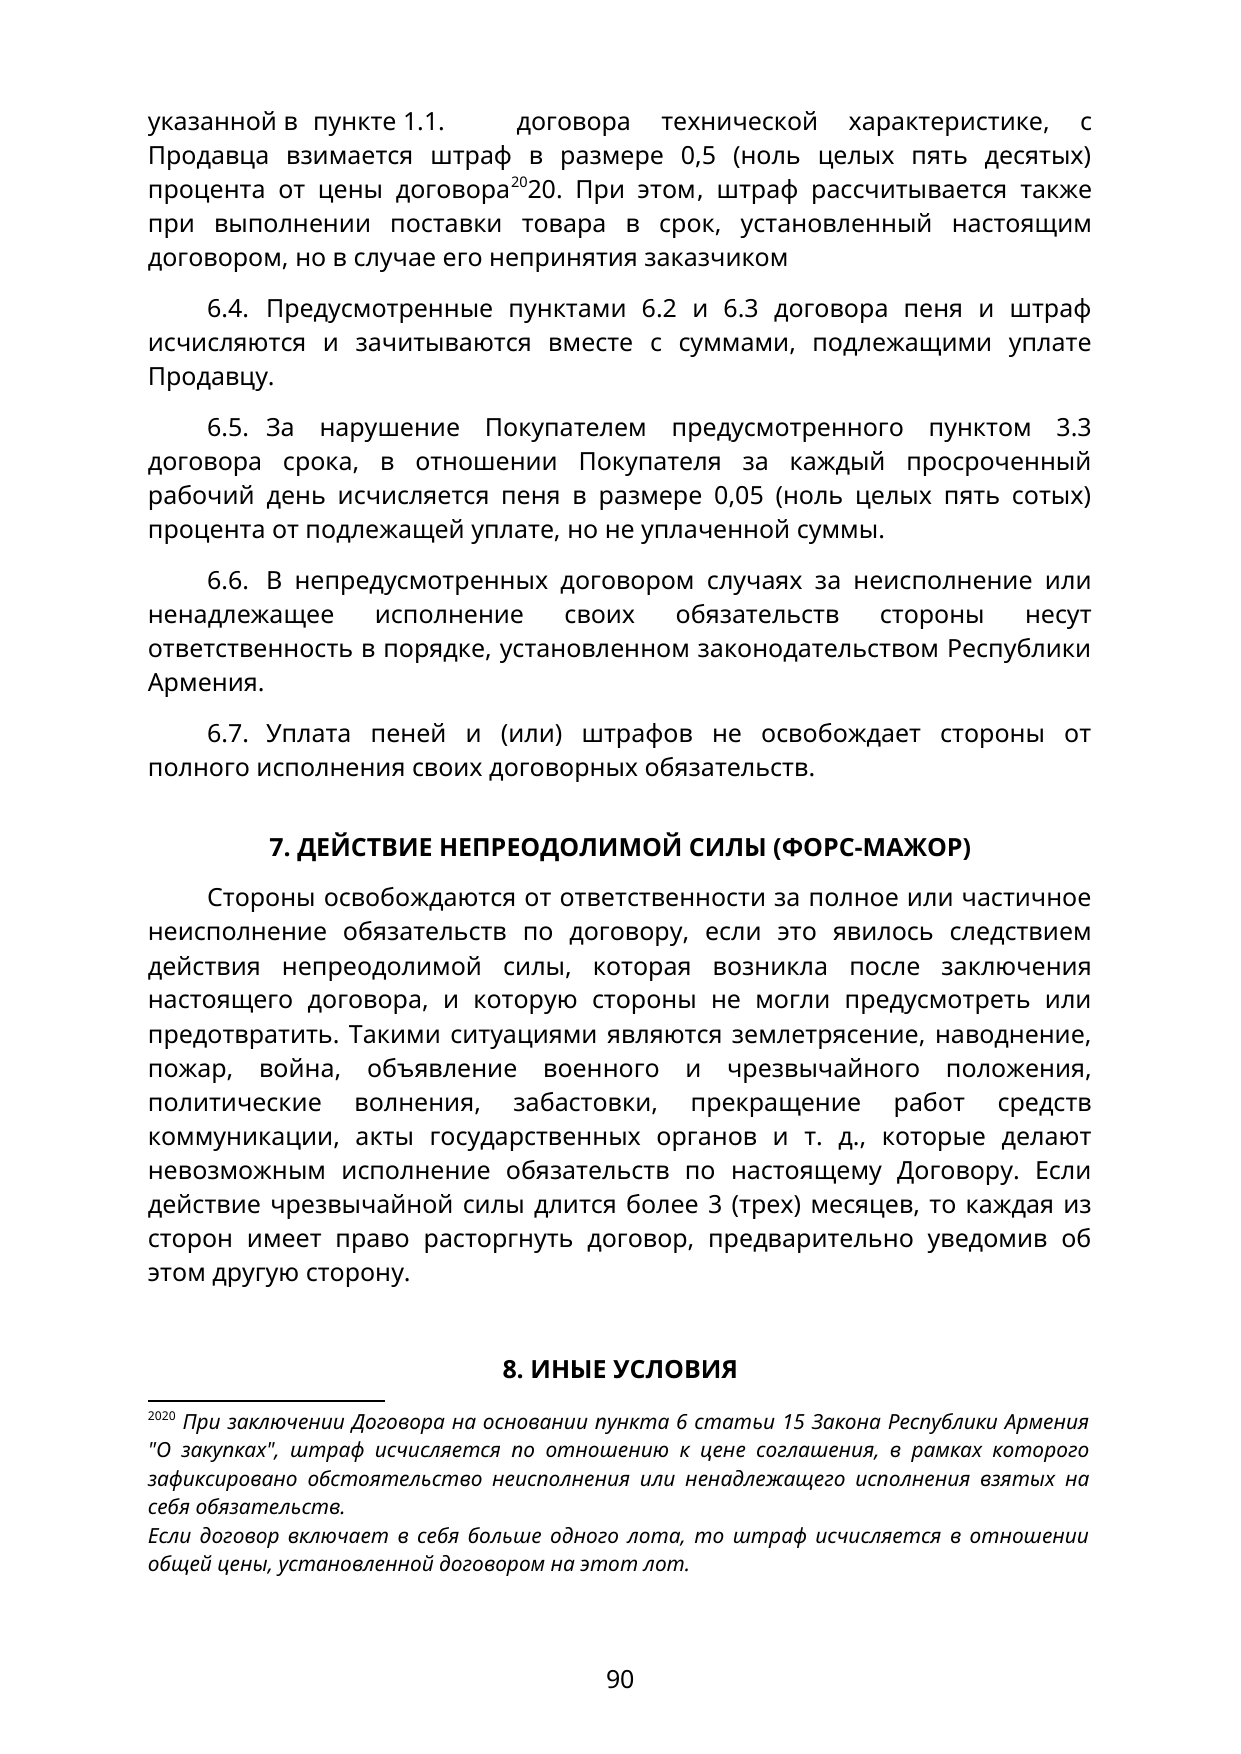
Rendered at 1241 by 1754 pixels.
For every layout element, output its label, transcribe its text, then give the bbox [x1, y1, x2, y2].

text 8. ИНЫЕ УСЛОВИЯ [148, 1351, 1092, 1385]
text 7. ДЕЙСТВИЕ НЕПРЕОДОЛИМОЙ СИЛЫ (ФОРС-МАЖОР) [148, 829, 1092, 863]
text 6.7. Уплата пеней и (или) штрафов не освобождает стороны от полного исполнения своих договорных обязательств. [148, 715, 1092, 783]
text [148, 103, 1092, 274]
text 6.5. За нарушение Покупателем предусмотренного пунктом 3.3 договора срока, в отношении Покупателя за каждый просроченный рабочий день исчисляется пеня в размере 0,05 (ноль целых пять сотых) процента от подлежащей уплате, но не уплаченной суммы. [148, 409, 1092, 546]
text Стороны освобождаются от ответственности за полное или частичное неисполнение обязательств по договору, если это явилось следствием действия непреодолимой силы, которая возникла после заключения настоящего договора, и которую стороны не могли предусмотреть или предотвратить. Такими ситуациями являются землетрясение, наводнение, пожар, война, объявление военного и чрезвычайного положения, политические волнения, забастовки, прекращение работ средств коммуникации, акты государственных органов и т. д., которые делают невозможным исполнение обязательств по настоящему Договору. Если действие чрезвычайной силы длится более 3 (трех) месяцев, то каждая из сторон имеет право расторгнуть договор, предварительно уведомив об этом другую сторону. [148, 880, 1092, 1289]
text 6.6. В непредусмотренных договором случаях за неисполнение или ненадлежащее исполнение своих обязательств стороны несут ответственность в порядке, установленном законодательством Республики Армения. [148, 562, 1092, 699]
text 6.4. Предусмотренные пунктами 6.2 и 6.3 договора пеня и штраф исчисляются и зачитываются вместе с суммами, подлежащими уплате Продавцу. [148, 291, 1092, 393]
